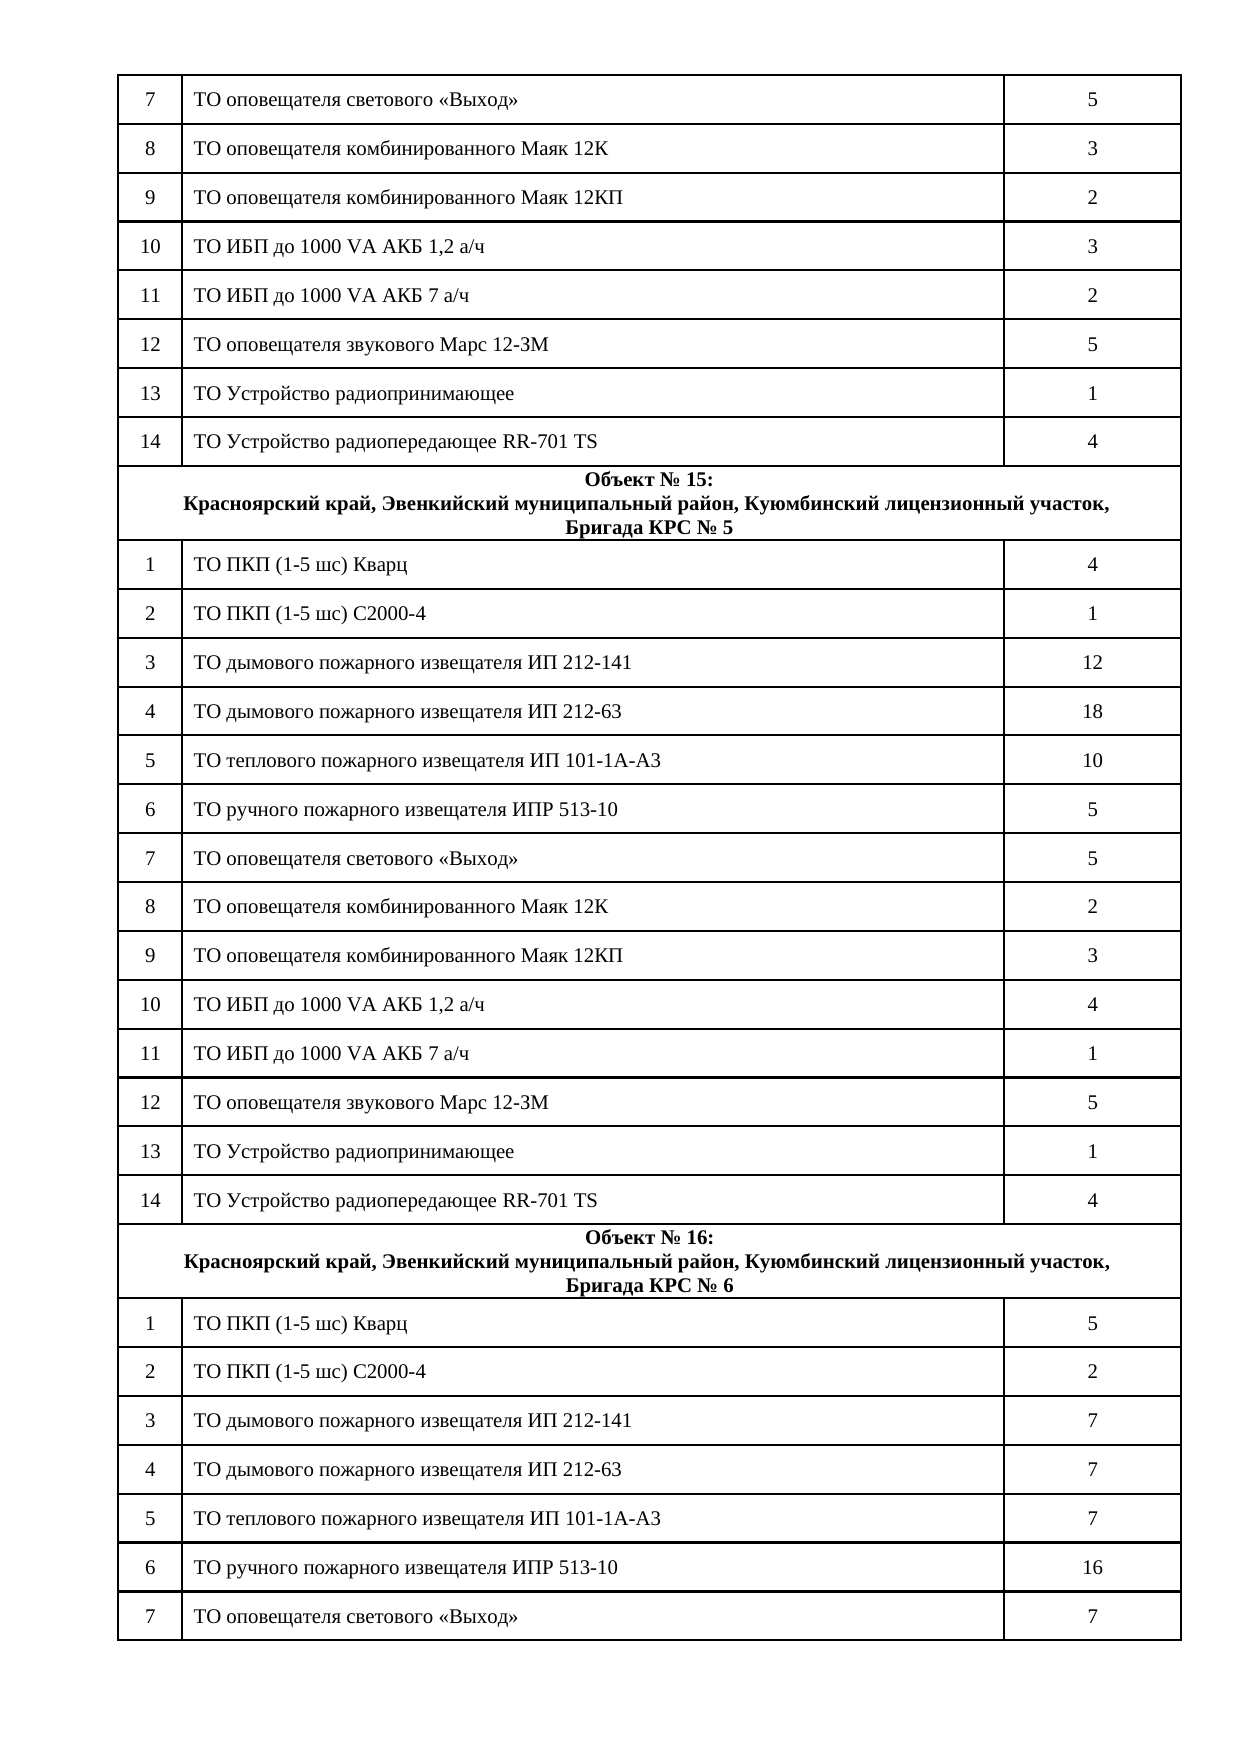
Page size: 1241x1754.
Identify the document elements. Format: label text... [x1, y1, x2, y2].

table_cell ТО ПКП (1-5 шс) Кварц [183, 541, 1003, 588]
table_cell ТО ПКП (1-5 шс) С2000-4 [183, 1348, 1003, 1395]
table_cell 7 [1005, 1593, 1180, 1639]
table_cell 8 [119, 125, 181, 172]
table_cell 8 [119, 883, 181, 930]
table_cell 12 [119, 320, 181, 367]
table_cell 14 [119, 1176, 181, 1223]
table_cell ТО ИБП до 1000 VA АКБ 1,2 а/ч [183, 223, 1003, 269]
table_cell 2 [1005, 271, 1180, 318]
table_cell ТО оповещателя комбинированного Маяк 12КП [183, 932, 1003, 979]
table_cell 5 [119, 1495, 181, 1541]
table_cell 7 [1005, 1397, 1180, 1444]
table_cell ТО ИБП до 1000 VA АКБ 1,2 а/ч [183, 981, 1003, 1027]
table_cell ТО ПКП (1-5 шс) С2000-4 [183, 590, 1003, 637]
table_cell ТО оповещателя звукового Марс 12-ЗМ [183, 1079, 1003, 1125]
table_cell ТО ручного пожарного извещателя ИПР 513-10 [183, 1544, 1003, 1590]
table_cell ТО ПКП (1-5 шс) Кварц [183, 1299, 1003, 1346]
table_cell 12 [1005, 639, 1180, 686]
table_cell 4 [119, 688, 181, 734]
table_cell 2 [1005, 883, 1180, 930]
table_cell ТО дымового пожарного извещателя ИП 212-63 [183, 688, 1003, 734]
table_cell Объект № 15: Красноярский край, Эвенкийский муниципальный район, Куюмбинский лицензионный участок, Бригада КРС № 5 [119, 467, 1180, 539]
table_cell 4 [1005, 541, 1180, 588]
table_cell 5 [119, 736, 181, 783]
table_cell 4 [1005, 418, 1180, 465]
table_cell 9 [119, 932, 181, 979]
table_cell ТО Устройство радиопринимающее [183, 1127, 1003, 1174]
table_cell 5 [1005, 76, 1180, 123]
table_cell ТО Устройство радиопринимающее [183, 369, 1003, 416]
table_cell 4 [1005, 981, 1180, 1027]
table_cell 5 [1005, 320, 1180, 367]
table_cell 7 [1005, 1446, 1180, 1493]
table_cell ТО ручного пожарного извещателя ИПР 513-10 [183, 785, 1003, 832]
table_cell 1 [1005, 369, 1180, 416]
table_cell 11 [119, 1030, 181, 1076]
table_cell 2 [119, 590, 181, 637]
table_cell 7 [119, 1593, 181, 1639]
table_cell Объект № 16: Красноярский край, Эвенкийский муниципальный район, Куюмбинский лицензионный участок, Бригада КРС № 6 [119, 1225, 1180, 1297]
table_cell ТО оповещателя светового «Выход» [183, 76, 1003, 123]
table_cell ТО Устройство радиопередающее RR-701 TS [183, 418, 1003, 465]
table_cell ТО ИБП до 1000 VA АКБ 7 а/ч [183, 1030, 1003, 1076]
table_cell ТО оповещателя комбинированного Маяк 12К [183, 883, 1003, 930]
table_cell 13 [119, 1127, 181, 1174]
table_cell 6 [119, 785, 181, 832]
table_cell 6 [119, 1544, 181, 1590]
table_cell 13 [119, 369, 181, 416]
table_cell 3 [119, 639, 181, 686]
table_cell 3 [1005, 932, 1180, 979]
table_cell 9 [119, 174, 181, 220]
table_cell ТО дымового пожарного извещателя ИП 212-63 [183, 1446, 1003, 1493]
table_cell 5 [1005, 785, 1180, 832]
table_cell ТО дымового пожарного извещателя ИП 212-141 [183, 639, 1003, 686]
table_cell 2 [119, 1348, 181, 1395]
table_cell ТО ИБП до 1000 VA АКБ 7 а/ч [183, 271, 1003, 318]
table_cell 3 [1005, 223, 1180, 269]
table_cell ТО оповещателя комбинированного Маяк 12КП [183, 174, 1003, 220]
table_cell 18 [1005, 688, 1180, 734]
table_cell 2 [1005, 174, 1180, 220]
table_cell 2 [1005, 1348, 1180, 1395]
table_cell ТО оповещателя светового «Выход» [183, 1593, 1003, 1639]
table_cell 5 [1005, 1299, 1180, 1346]
table_cell 5 [1005, 834, 1180, 881]
table_cell 5 [1005, 1079, 1180, 1125]
table_cell ТО теплового пожарного извещателя ИП 101-1А-А3 [183, 1495, 1003, 1541]
table_cell 7 [119, 834, 181, 881]
table_cell ТО дымового пожарного извещателя ИП 212-141 [183, 1397, 1003, 1444]
table_cell 10 [1005, 736, 1180, 783]
table_cell ТО Устройство радиопередающее RR-701 TS [183, 1176, 1003, 1223]
table_cell 14 [119, 418, 181, 465]
table_cell 10 [119, 223, 181, 269]
table_cell 1 [1005, 1030, 1180, 1076]
table_cell 1 [1005, 1127, 1180, 1174]
table_cell 10 [119, 981, 181, 1027]
table_cell 16 [1005, 1544, 1180, 1590]
table_cell ТО оповещателя светового «Выход» [183, 834, 1003, 881]
table_cell 4 [1005, 1176, 1180, 1223]
table_cell 1 [119, 1299, 181, 1346]
table_cell ТО теплового пожарного извещателя ИП 101-1А-А3 [183, 736, 1003, 783]
table_cell ТО оповещателя звукового Марс 12-ЗМ [183, 320, 1003, 367]
table_cell 3 [119, 1397, 181, 1444]
table_cell 1 [119, 541, 181, 588]
table_cell 7 [1005, 1495, 1180, 1541]
table_cell 1 [1005, 590, 1180, 637]
table_cell 3 [1005, 125, 1180, 172]
table_cell ТО оповещателя комбинированного Маяк 12К [183, 125, 1003, 172]
table_cell 4 [119, 1446, 181, 1493]
table_cell 12 [119, 1079, 181, 1125]
table_cell 7 [119, 76, 181, 123]
table_cell 11 [119, 271, 181, 318]
